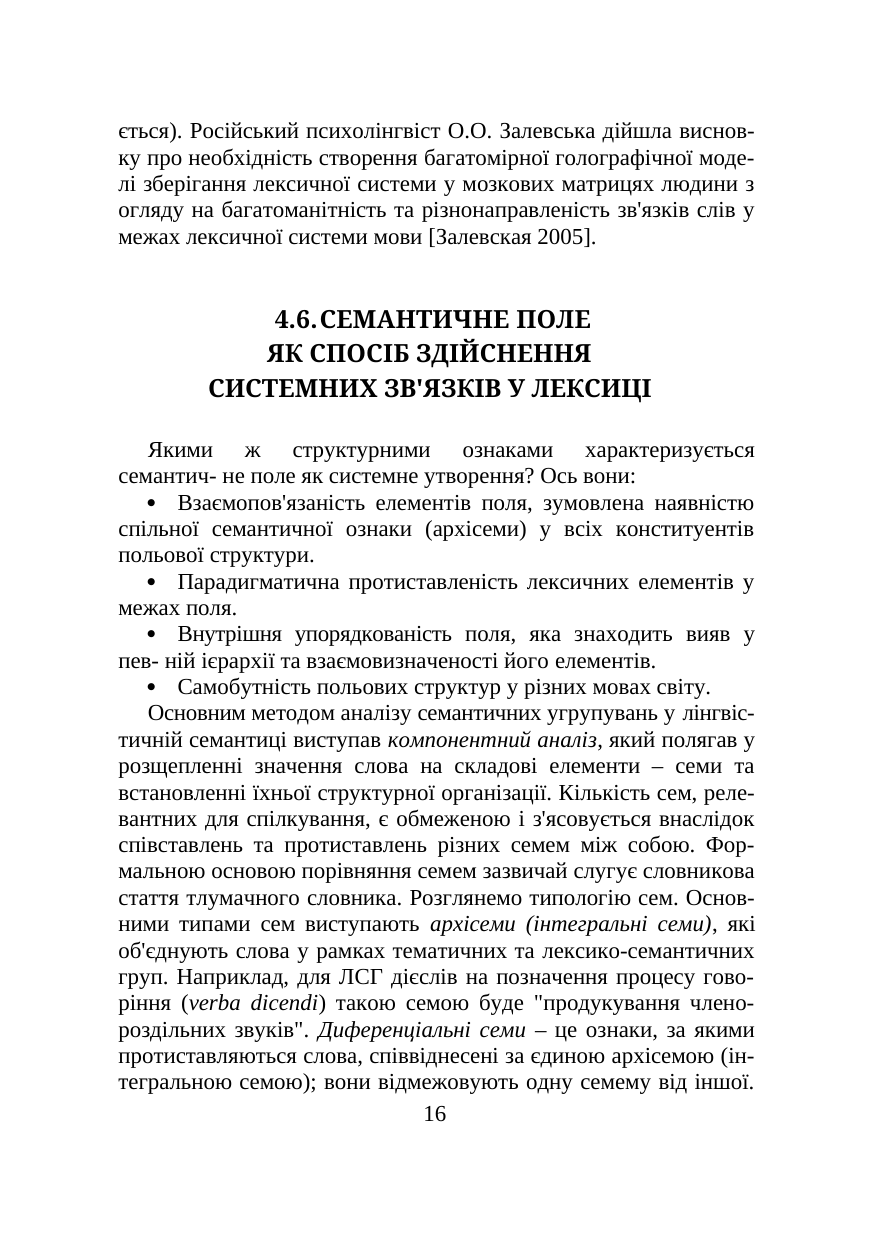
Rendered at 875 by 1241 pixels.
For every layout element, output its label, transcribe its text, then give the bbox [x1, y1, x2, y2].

list Взаємопов'язаність елементів поля, зумовлена наявністю спільної семантичної ознаки (архісеми) у всіх конституентів польової структури. [118, 489, 755, 568]
list Парадигматична протиставленість лексичних елементів у межах поля. [118, 568, 755, 620]
list Самобутність польових структур у різних мовах світу. Основним методом аналізу семантичних угрупувань у лінгвіс- [148, 673, 756, 726]
list Внутрішня упорядкованість поля, яка знаходить вияв у пев- ній ієрархії та взаємовизначеності його елементів. [118, 620, 755, 673]
text СИСТЕМНИХ ЗВ'ЯЗКІВ У ЛЕКСИЦІ [208, 370, 770, 404]
text ється). Російський психолінгвіст О.О. Залевська дійшла виснов- ку про необхідність створення багатомірної голографічної моде- лі зберігання лексичної системи у мозкових матрицях людини з огляду на багатоманітність та різнонаправленість зв'язків слів у межах лексичної системи мови [Залевская 2005]. [118, 117, 755, 249]
subtitle СЕМАНТИЧНЕ ПОЛЕ ЯК СПОСІБ ЗДІЙСНЕННЯ [267, 302, 606, 370]
text Якими ж структурними ознаками характеризується семантич- не поле як системне утворення? Ось вони: [118, 436, 755, 489]
